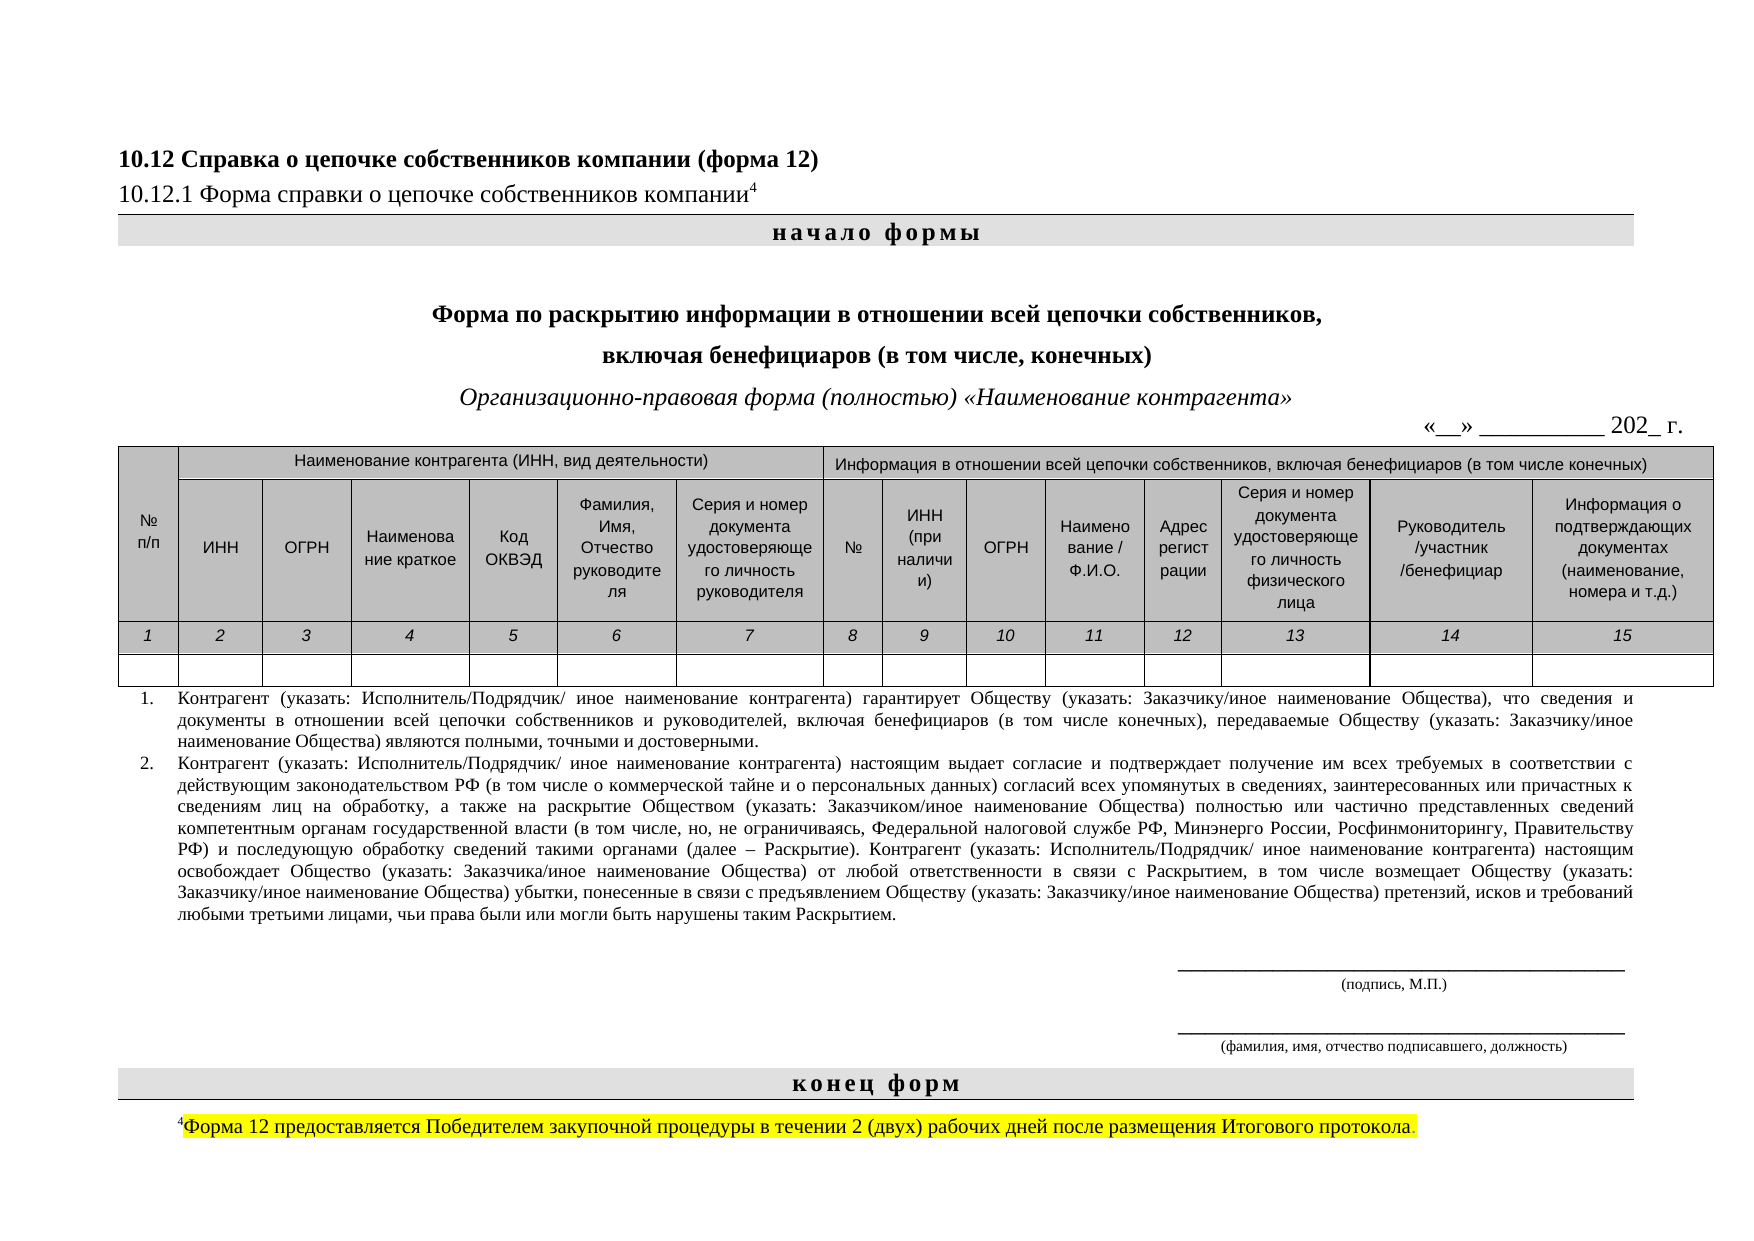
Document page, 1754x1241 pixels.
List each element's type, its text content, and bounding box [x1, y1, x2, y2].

table_cell [1046, 655, 1144, 686]
table_cell _________________________________ (фамилия, имя, отчество подписавшего, должность) [1152, 1006, 1636, 1068]
table_cell [179, 655, 262, 686]
table_cell 10 [967, 622, 1045, 653]
table_cell 12 [1145, 622, 1221, 653]
text Организационно-правовая форма (полностью) «Наименование контрагента» [118, 382, 1636, 411]
table_cell Серия и номер документа удостоверяющего личность руководителя [677, 480, 823, 621]
table_cell [1222, 655, 1369, 686]
table_cell [352, 655, 469, 686]
table_cell ИНН [179, 480, 262, 621]
text начало формы [118, 215, 1634, 246]
list Контрагент (указать: Исполнитель/Подрядчик/ иное наименование контрагента) гарантирует Обществу (указать: Заказчику/иное наименование Общества), что сведения и документы в отношении всей цепочки собственников и руководителей, включая бенефициаров (в том числе конечных), передаваемые Обществу (указать: Заказчику/иное наименование Общества) являются полными, точными и достоверными. [140, 687, 1636, 752]
table_cell Код ОКВЭД [470, 480, 557, 621]
table_cell ИНН (при наличии) [883, 480, 966, 621]
table_header «__» __________ 202_ г. [118, 411, 1694, 446]
text конец форм [118, 1068, 1634, 1099]
table_cell 7 [677, 622, 823, 653]
text Форма по раскрытию информации в отношении всей цепочки собственников, [118, 299, 1636, 328]
table_cell 8 [824, 622, 882, 653]
table_cell 6 [558, 622, 676, 653]
table_header _________________________________ (подпись, М.П.) [1152, 944, 1636, 1006]
table_cell 2 [179, 622, 262, 653]
table_cell [470, 655, 557, 686]
table_cell 1 [119, 622, 178, 653]
table_cell [677, 655, 823, 686]
table_cell [967, 655, 1045, 686]
table_cell ОГРН [967, 480, 1045, 621]
table_cell [558, 655, 676, 686]
text включая бенефициаров (в том числе, конечных) [118, 341, 1636, 369]
table_cell Руководитель /участник /бенефициар [1371, 480, 1532, 621]
table_cell Наименование краткое [352, 480, 469, 621]
table_cell 3 [263, 622, 351, 653]
table_cell Фамилия, Имя, Отчество руководителя [558, 480, 676, 621]
table_cell [1145, 655, 1221, 686]
list Контрагент (указать: Исполнитель/Подрядчик/ иное наименование контрагента) настоящим выдает согласие и подтверждает получение им всех требуемых в соответствии с действующим законодательством РФ (в том числе о коммерческой тайне и о персональных данных) согласий всех упомянутых в сведениях, заинтересованных или причастных к сведениям лиц на обработку, а также на раскрытие Обществом (указать: Заказчиком/иное наименование Общества) полностью или частично представленных сведений компетентным органам государственной власти (в том числе, но, не ограничиваясь, Федеральной налоговой службе РФ, Минэнерго России, Росфинмониторингу, Правительству РФ) и последующую обработку сведений такими органами (далее – Раскрытие). Контрагент (указать: Исполнитель/Подрядчик/ иное наименование контрагента) настоящим освобождает Общество (указать: Заказчика/иное наименование Общества) от любой ответственности в связи с Раскрытием, в том числе возмещает Обществу (указать: Заказчику/иное наименование Общества) убытки, понесенные в связи с предъявлением Обществу (указать: Заказчику/иное наименование Общества) претензий, исков и требований любыми третьими лицами, чьи права были или могли быть нарушены таким Раскрытием. [140, 752, 1636, 924]
table_header Информация в отношении всей цепочки собственников, включая бенефициаров (в том числе конечных) [824, 447, 1713, 478]
table_cell Серия и номер документа удостоверяющего личность физического лица [1222, 480, 1369, 621]
table_cell 9 [883, 622, 966, 653]
table_cell [1533, 655, 1713, 686]
table_cell [883, 655, 966, 686]
table_cell 4 [352, 622, 469, 653]
text 10.12.1 Форма справки о цепочке собственников компании [118, 179, 1636, 207]
table_cell Наименование / Ф.И.О. [1046, 480, 1144, 621]
table_cell [119, 655, 178, 686]
table_cell Адрес регистрации [1145, 480, 1221, 621]
table_cell 11 [1046, 622, 1144, 653]
table_cell [1371, 655, 1532, 686]
table_cell 15 [1533, 622, 1713, 653]
table_cell № [824, 480, 882, 621]
table_cell 13 [1222, 622, 1369, 653]
table_cell 5 [470, 622, 557, 653]
table_cell [263, 655, 351, 686]
table_cell [824, 655, 882, 686]
table_cell ОГРН [263, 480, 351, 621]
table_cell 14 [1371, 622, 1532, 653]
table_header № п/п [119, 447, 178, 621]
text 10.12 Справка о цепочке собственников компании (форма 12) [118, 144, 1636, 172]
table_cell Информация о подтверждающих документах (наименование, номера и т.д.) [1533, 480, 1713, 621]
table_header Наименование контрагента (ИНН, вид деятельности) [179, 447, 823, 478]
